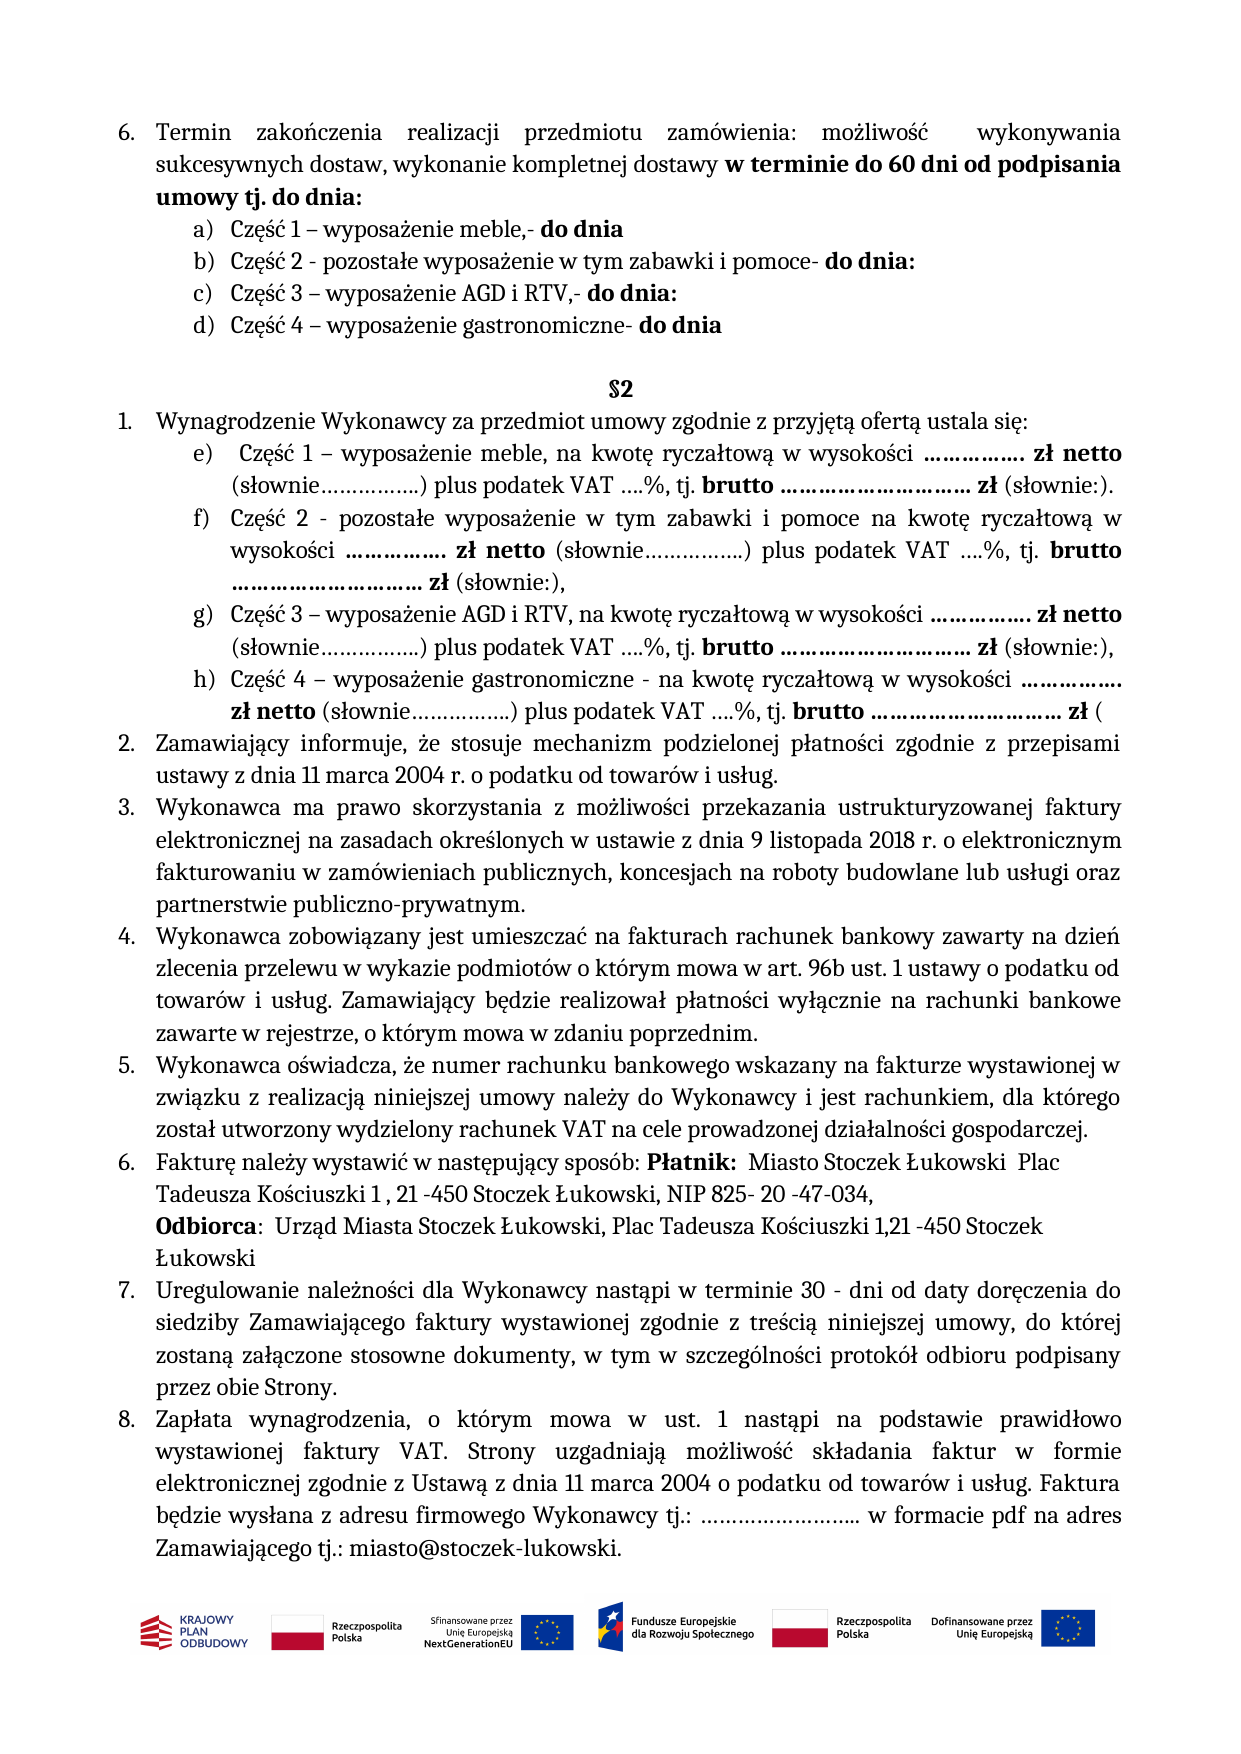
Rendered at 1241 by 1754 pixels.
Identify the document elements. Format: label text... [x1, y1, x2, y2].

text §2 [118, 375, 1122, 404]
list Wykonawca oświadcza, że numer rachunku bankowego wskazany na fakturze wystawionej w związku z realizacją niniejszej umowy należy do Wykonawcy i jest rachunkiem, dla którego został utworzony wydzielony rachunek VAT na cele prowadzonej działalności gospodarczej. [118, 1051, 1122, 1144]
list Zamawiający informuje, że stosuje mechanizm podzielonej płatności zgodnie z przepisami ustawy z dnia 11 marca 2004 r. o podatku od towarów i usług. [118, 729, 1122, 790]
list Uregulowanie należności dla Wykonawcy nastąpi w terminie 30 - dni od daty doręczenia do siedziby Zamawiającego faktury wystawionej zgodnie z treścią niniejszej umowy, do której zostaną załączone stosowne dokumenty, w tym w szczególności protokół odbioru podpisany przez obie Strony. [118, 1276, 1122, 1401]
list Część 2 - pozostałe wyposażenie w tym zabawki i pomoce- do dnia: [193, 247, 1122, 276]
list Część 4 – wyposażenie gastronomiczne- do dnia [193, 311, 1122, 340]
list Wykonawca zobowiązany jest umieszczać na fakturach rachunek bankowy zawarty na dzień zlecenia przelewu w wykazie podmiotów o którym mowa w art. 96b ust. 1 ustawy o podatku od towarów i usług. Zamawiający będzie realizował płatności wyłącznie na rachunki bankowe zawarte w rejestrze, o którym mowa w zdaniu poprzednim. [118, 922, 1122, 1047]
list Część 3 – wyposażenie AGD i RTV,- do dnia: [193, 279, 1122, 308]
list Zapłata wynagrodzenia, o którym mowa w ust. 1 nastąpi na podstawie prawidłowo wystawionej faktury VAT. Strony uzgadniają możliwość składania faktur w formie elektronicznej zgodnie z Ustawą z dnia 11 marca 2004 o podatku od towarów i usług. Faktura będzie wysłana z adresu firmowego Wykonawcy tj.: …………………….. w formacie pdf na adres Zamawiającego tj.: miasto@stoczek-lukowski. [118, 1405, 1122, 1562]
list Termin zakończenia realizacji przedmiotu zamówienia: możliwość wykonywania sukcesywnych dostaw, wykonanie kompletnej dostawy w terminie do 60 dni od podpisania umowy tj. do dnia: [118, 118, 1122, 211]
list Fakturę należy wystawić w następujący sposób: Płatnik: Miasto Stoczek Łukowski Plac Tadeusza Kościuszki 1 , 21 -450 Stoczek Łukowski, NIP 825- 20 -47-034, [118, 1147, 1122, 1208]
list Odbiorca: Urząd Miasta Stoczek Łukowski, Plac Tadeusza Kościuszki 1,21 -450 Stoczek Łukowski [156, 1212, 1122, 1273]
picture [129, 1593, 1111, 1655]
list Część 3 – wyposażenie AGD i RTV, na kwotę ryczałtową w wysokości ……………. zł netto (słownie…………….) plus podatek VAT ….%, tj. brutto ………………………… zł (słownie:), [193, 600, 1122, 661]
list Część 1 – wyposażenie meble,- do dnia [193, 215, 1122, 243]
list Wykonawca ma prawo skorzystania z możliwości przekazania ustrukturyzowanej faktury elektronicznej na zasadach określonych w ustawie z dnia 9 listopada 2018 r. o elektronicznym fakturowaniu w zamówieniach publicznych, koncesjach na roboty budowlane lub usługi oraz partnerstwie publiczno-prywatnym. [118, 793, 1122, 919]
list Wynagrodzenie Wykonawcy za przedmiot umowy zgodnie z przyjętą ofertą ustala się: [118, 407, 1122, 436]
list Część 4 – wyposażenie gastronomiczne - na kwotę ryczałtową w wysokości ……………. zł netto (słownie…………….) plus podatek VAT ….%, tj. brutto ………………………… zł ( [193, 664, 1122, 726]
list Część 1 – wyposażenie meble, na kwotę ryczałtową w wysokości ……………. zł netto (słownie…………….) plus podatek VAT ….%, tj. brutto ………………………… zł (słownie:). [193, 439, 1122, 500]
list Część 2 - pozostałe wyposażenie w tym zabawki i pomoce na kwotę ryczałtową w wysokości ……………. zł netto (słownie…………….) plus podatek VAT ….%, tj. brutto ………………………… zł (słownie:), [193, 504, 1122, 597]
